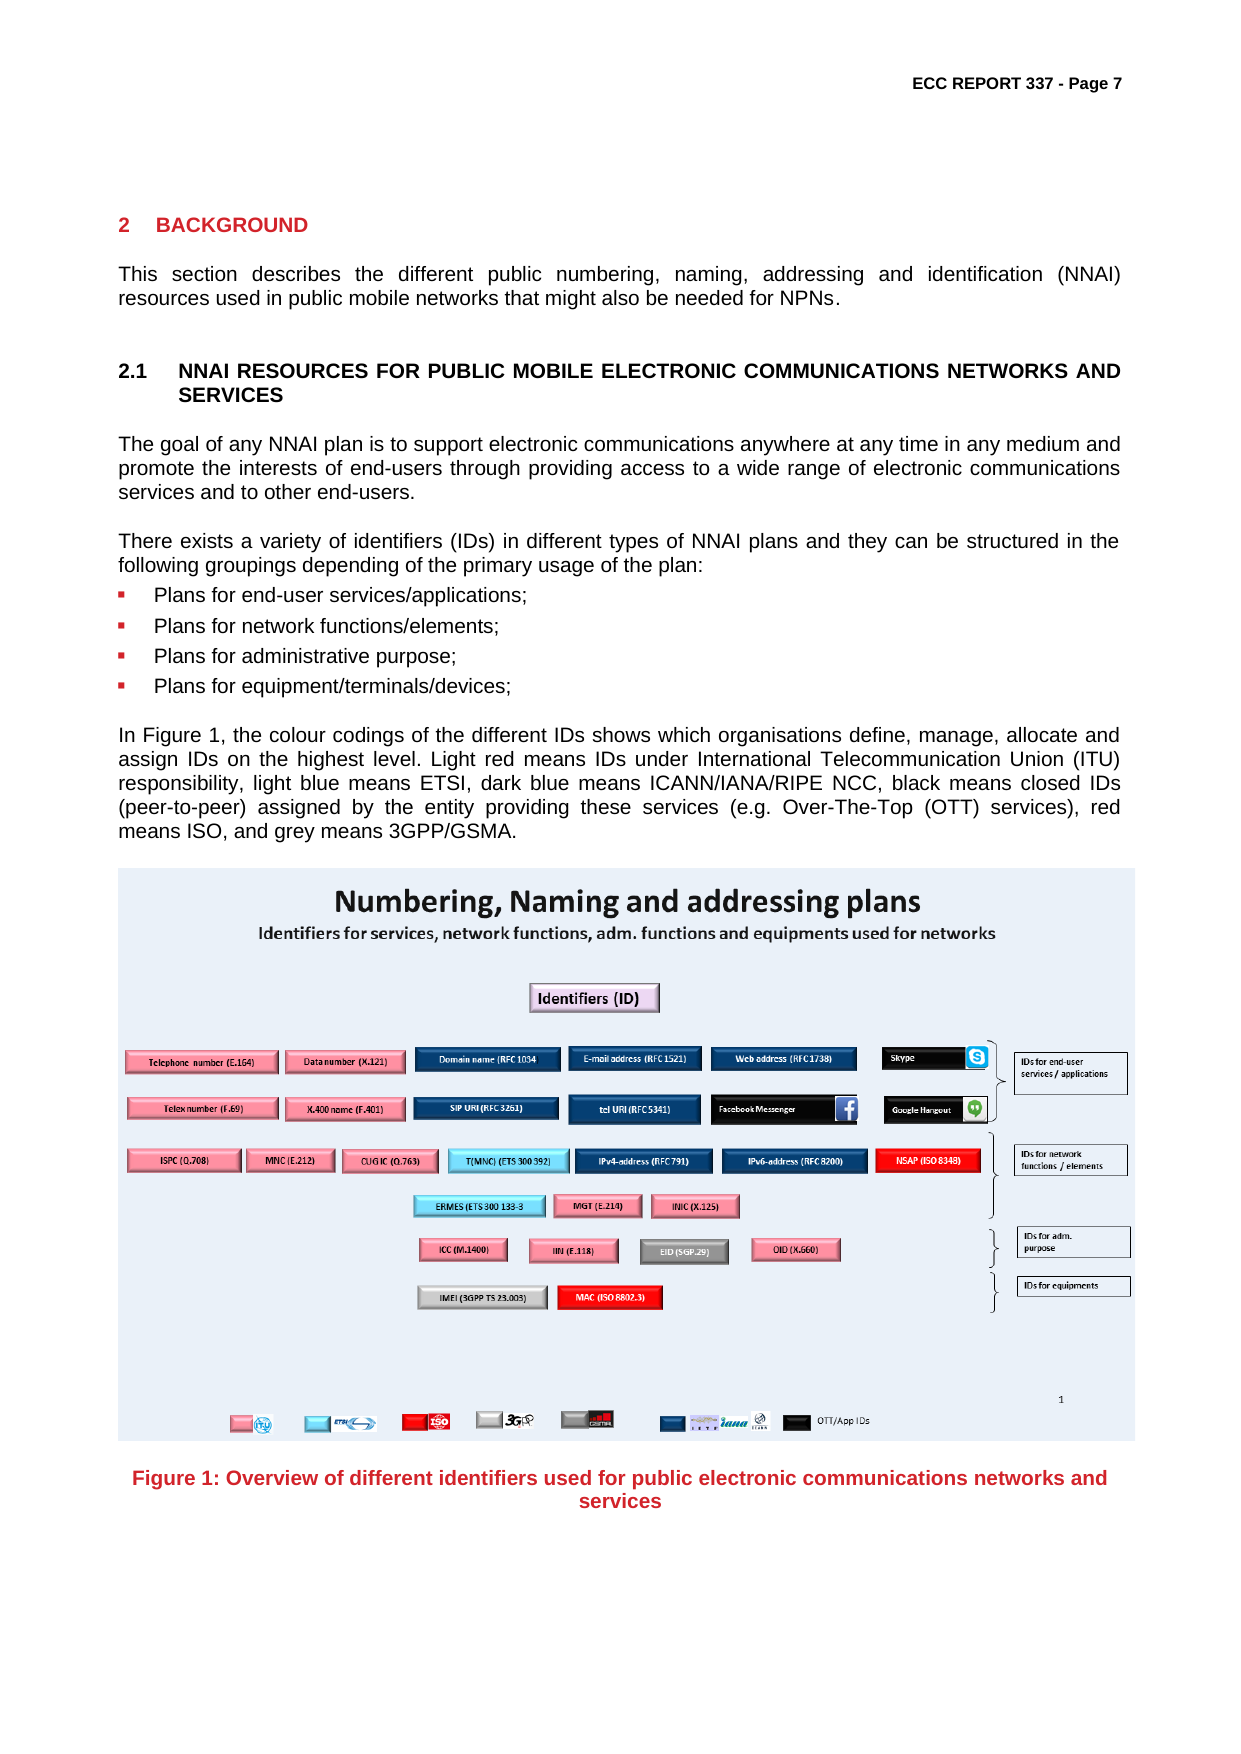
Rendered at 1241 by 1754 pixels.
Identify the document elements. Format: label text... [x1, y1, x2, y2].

text In Figure 1, the colour codings of the different IDs shows which organisations define, manage, allocate and assign IDs on the highest level. Light red means IDs under International Telecommunication Union (ITU) responsibility, light blue means ETSI, dark blue means ICANN/IANA/RIPE NCC, black means closed IDs (peer-to-peer) assigned by the entity providing these services (e.g. Over-The-Top (OTT) services), red means ISO, and grey means 3GPP/GSMA. [118, 723, 1122, 843]
text The goal of any NNAI plan is to support electronic communications anywhere at any time in any medium and promote the interests of end-users through providing access to a wide range of electronic communications services and to other end-users. [118, 432, 1122, 504]
subtitle NNAI resources for public mobile electronic communications networks and services [118, 359, 1122, 407]
text Plans for administrative purpose; [116, 644, 1122, 668]
text There exists a variety of identifiers (IDs) in different types of NNAI plans and they can be structured in the following groupings depending of the primary usage of the plan: [118, 529, 1122, 577]
picture [118, 868, 1136, 1441]
subtitle Background [118, 212, 1122, 236]
text Plans for network functions/elements; [116, 614, 1122, 638]
text Figure 1: Overview of different identifiers used for public electronic communications networks and services [118, 1465, 1122, 1513]
text Plans for end-user services/applications; [116, 583, 1122, 607]
text Plans for equipment/terminals/devices; [116, 674, 1122, 698]
text This section describes the different public numbering, naming, addressing and identification (NNAI) resources used in public mobile networks that might also be needed for NPNs. [118, 261, 1122, 309]
